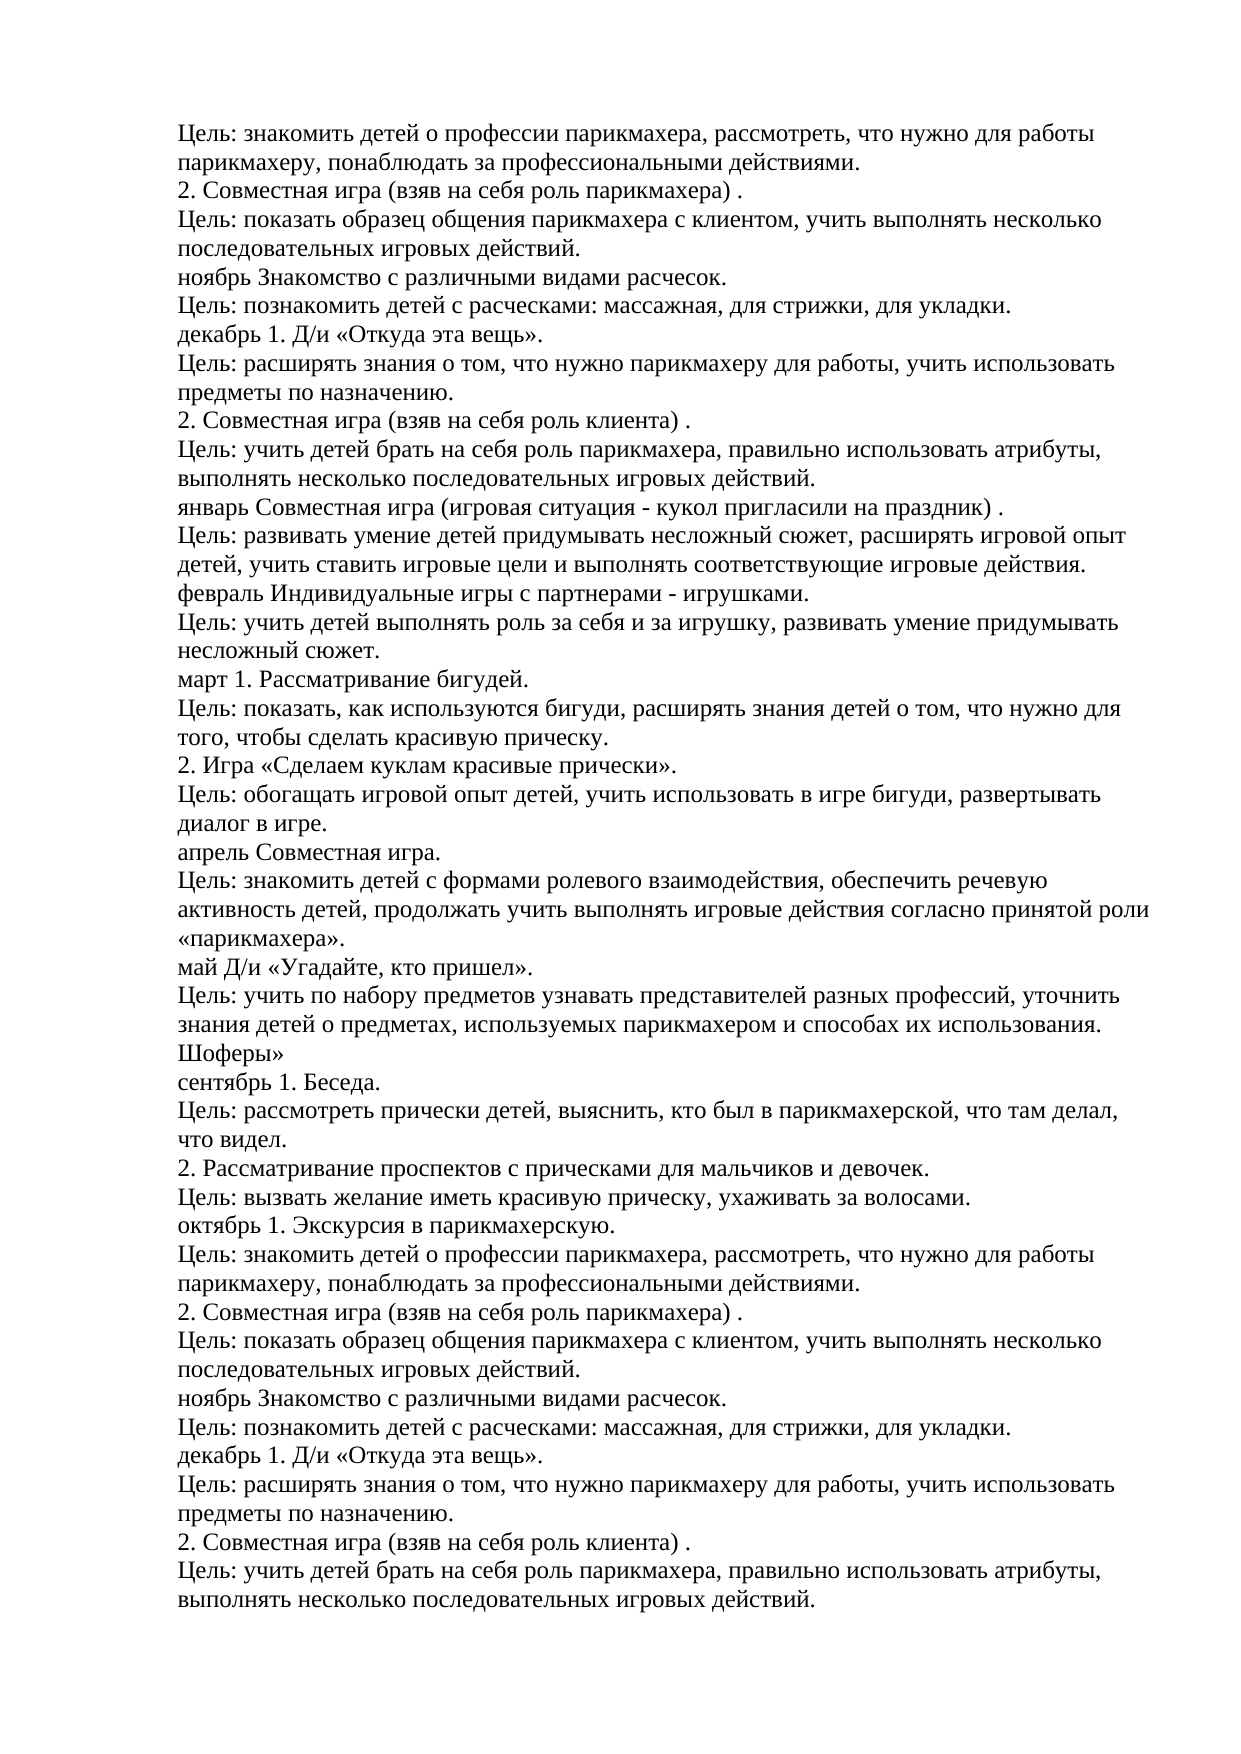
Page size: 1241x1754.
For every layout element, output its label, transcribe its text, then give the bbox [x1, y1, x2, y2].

text Цель: знакомить детей о профессии парикмахера, рассмотреть, что нужно для работы парикмахеру, понаблюдать за профессиональными действиями. [177, 1239, 1152, 1297]
text декабрь 1. Д/и «Откуда эта вещь». [177, 319, 1152, 348]
text Цель: познакомить детей с расческами: массажная, для стрижки, для укладки. [177, 1412, 1152, 1441]
text декабрь 1. Д/и «Откуда эта вещь». [177, 1441, 1152, 1469]
text 2. Рассматривание проспектов с прическами для мальчиков и девочек. [177, 1153, 1152, 1182]
text Цель: рассмотреть прически детей, выяснить, кто был в парикмахерской, что там делал, что видел. [177, 1096, 1152, 1153]
text апрель Совместная игра. [177, 837, 1152, 866]
text Цель: учить детей брать на себя роль парикмахера, правильно использовать атрибуты, выполнять несколько последовательных игровых действий. [177, 1556, 1152, 1613]
text январь Совместная игра (игровая ситуация - кукол пригласили на праздник) . [177, 492, 1152, 521]
text 2. Совместная игра (взяв на себя роль парикмахера) . [177, 1297, 1152, 1326]
text Цель: показать, как используются бигуди, расширять знания детей о том, что нужно для того, чтобы сделать красивую прическу. [177, 693, 1152, 751]
text ноябрь Знакомство с различными видами расчесок. [177, 1383, 1152, 1412]
text сентябрь 1. Беседа. [177, 1067, 1152, 1096]
text Цель: обогащать игровой опыт детей, учить использовать в игре бигуди, развертывать диалог в игре. [177, 779, 1152, 837]
text Цель: знакомить детей с формами ролевого взаимодействия, обеспечить речевую активность детей, продолжать учить выполнять игровые действия согласно принятой роли «парикмахера». [177, 866, 1152, 952]
text октябрь 1. Экскурсия в парикмахерскую. [177, 1211, 1152, 1239]
text 2. Игра «Сделаем куклам красивые прически». [177, 751, 1152, 779]
text Цель: вызвать желание иметь красивую прическу, ухаживать за волосами. [177, 1182, 1152, 1211]
text Цель: познакомить детей с расческами: массажная, для стрижки, для укладки. [177, 291, 1152, 319]
text Цель: учить детей брать на себя роль парикмахера, правильно использовать атрибуты, выполнять несколько последовательных игровых действий. [177, 434, 1152, 492]
text ноябрь Знакомство с различными видами расчесок. [177, 262, 1152, 291]
text март 1. Рассматривание бигудей. [177, 664, 1152, 693]
text май Д/и «Угадайте, кто пришел». [177, 952, 1152, 981]
text Цель: расширять знания о том, что нужно парикмахеру для работы, учить использовать предметы по назначению. [177, 1469, 1152, 1527]
text 2. Совместная игра (взяв на себя роль парикмахера) . [177, 176, 1152, 204]
text Цель: показать образец общения парикмахера с клиентом, учить выполнять несколько последовательных игровых действий. [177, 1326, 1152, 1383]
text Цель: развивать умение детей придумывать несложный сюжет, расширять игровой опыт детей, учить ставить игровые цели и выполнять соответствующие игровые действия. [177, 521, 1152, 578]
text Цель: учить детей выполнять роль за себя и за игрушку, развивать умение придумывать несложный сюжет. [177, 607, 1152, 664]
text февраль Индивидуальные игры с партнерами - игрушками. [177, 578, 1152, 607]
text 2. Совместная игра (взяв на себя роль клиента) . [177, 1527, 1152, 1556]
text Цель: показать образец общения парикмахера с клиентом, учить выполнять несколько последовательных игровых действий. [177, 204, 1152, 262]
text Цель: знакомить детей о профессии парикмахера, рассмотреть, что нужно для работы парикмахеру, понаблюдать за профессиональными действиями. [177, 118, 1152, 176]
text 2. Совместная игра (взяв на себя роль клиента) . [177, 406, 1152, 434]
text Цель: расширять знания о том, что нужно парикмахеру для работы, учить использовать предметы по назначению. [177, 348, 1152, 406]
text Цель: учить по набору предметов узнавать представителей разных профессий, уточнить знания детей о предметах, используемых парикмахером и способах их использования. [177, 981, 1152, 1038]
text Шоферы» [177, 1038, 1152, 1067]
